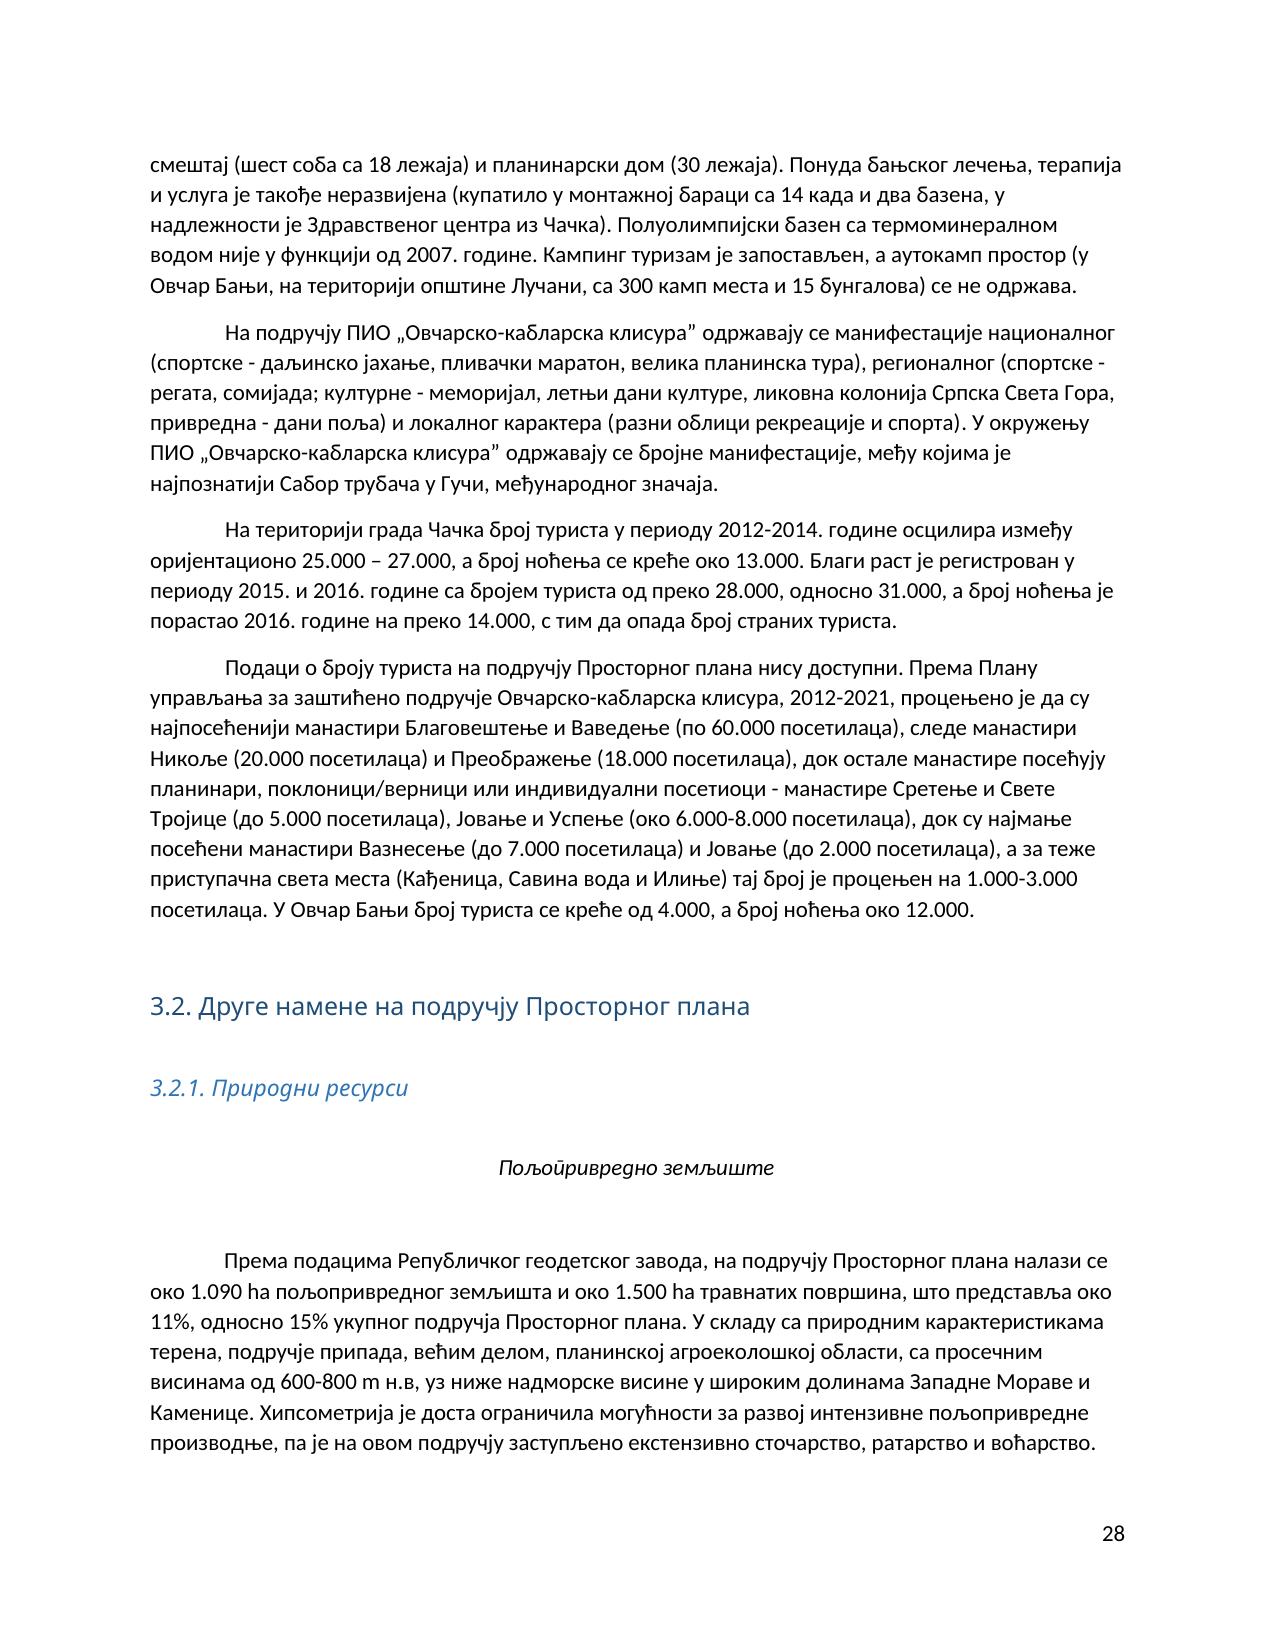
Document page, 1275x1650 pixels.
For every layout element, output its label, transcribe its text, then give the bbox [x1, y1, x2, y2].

subtitle 3.2. Друге намене на подручју Просторног плана [150, 988, 1125, 1023]
text На подручју ПИО „Овчарско-кабларска клисура” одржавају се манифестације националног (спортске - даљинско јахање, пливачки маратон, велика планинска тура), регионалног (спортске - регата, сомијада; културне - меморијал, летњи дани културе, ликовна колонија Српска Света Гора, привредна - дани поља) и локалног карактера (разни облици рекреације и спорта). У окружењу ПИО „Овчарско-кабларска клисура” одржавају се бројне манифестације, међу којима је најпознатији Сабор трубача у Гучи, међународног значаја. [150, 318, 1125, 497]
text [150, 150, 1125, 299]
subtitle 3.2.1. Природни ресурси [150, 1072, 1125, 1103]
text Пољопривредно земљиште [150, 1153, 1125, 1181]
text На територији града Чачка број туриста у периоду 2012-2014. године осцилира између оријентационо 25.000 – 27.000, а број ноћења се креће око 13.000. Благи раст је регистрован у периоду 2015. и 2016. године са бројем туриста од преко 28.000, односно 31.000, а број ноћења је порастао 2016. године на преко 14.000, с тим да опада број страних туриста. [150, 516, 1125, 634]
text Према подацима Републичког геодетског завода, на подручју Просторног плана налази се око 1.090 hа пољопривредног земљишта и око 1.500 hа травнатих површина, што представља око 11%, односно 15% укупног подручја Просторног плана. У складу са природним карактеристикама терена, подручје припада, већим делом, планинској агроеколошкој области, са просечним висинама од 600-800 m н.в, уз ниже надморске висине у широким долинама Западне Мораве и Каменице. Хипсометрија је доста ограничила могућности за развој интензивне пољопривредне производње, па је на овом подручју заступљено екстензивно сточарство, ратарство и воћарство. [150, 1247, 1125, 1456]
text Подаци о броју туриста на подручју Просторног плана нису доступни. Према Плану управљања за заштићено подручје Овчарско-кабларска клисура, 2012-2021, процењено је да су најпосећенији манастири Благовештење и Ваведење (по 60.000 посетилаца), следе манастири Никоље (20.000 посетилаца) и Преображење (18.000 посетилаца), док остале манастире посећују планинари, поклоници/верници или индивидуални посетиоци - манастире Сретење и Свете Тројице (до 5.000 посетилаца), Јовање и Успење (око 6.000-8.000 посетилаца), док су најмање посећени манастири Вазнесење (до 7.000 посетилаца) и Јовање (до 2.000 посетилаца), а за теже приступачна света места (Кађеница, Савина вода и Илиње) тај број је процењен на 1.000-3.000 посетилаца. У Овчар Бањи број туриста се креће од 4.000, а број ноћења око 12.000. [150, 653, 1125, 923]
